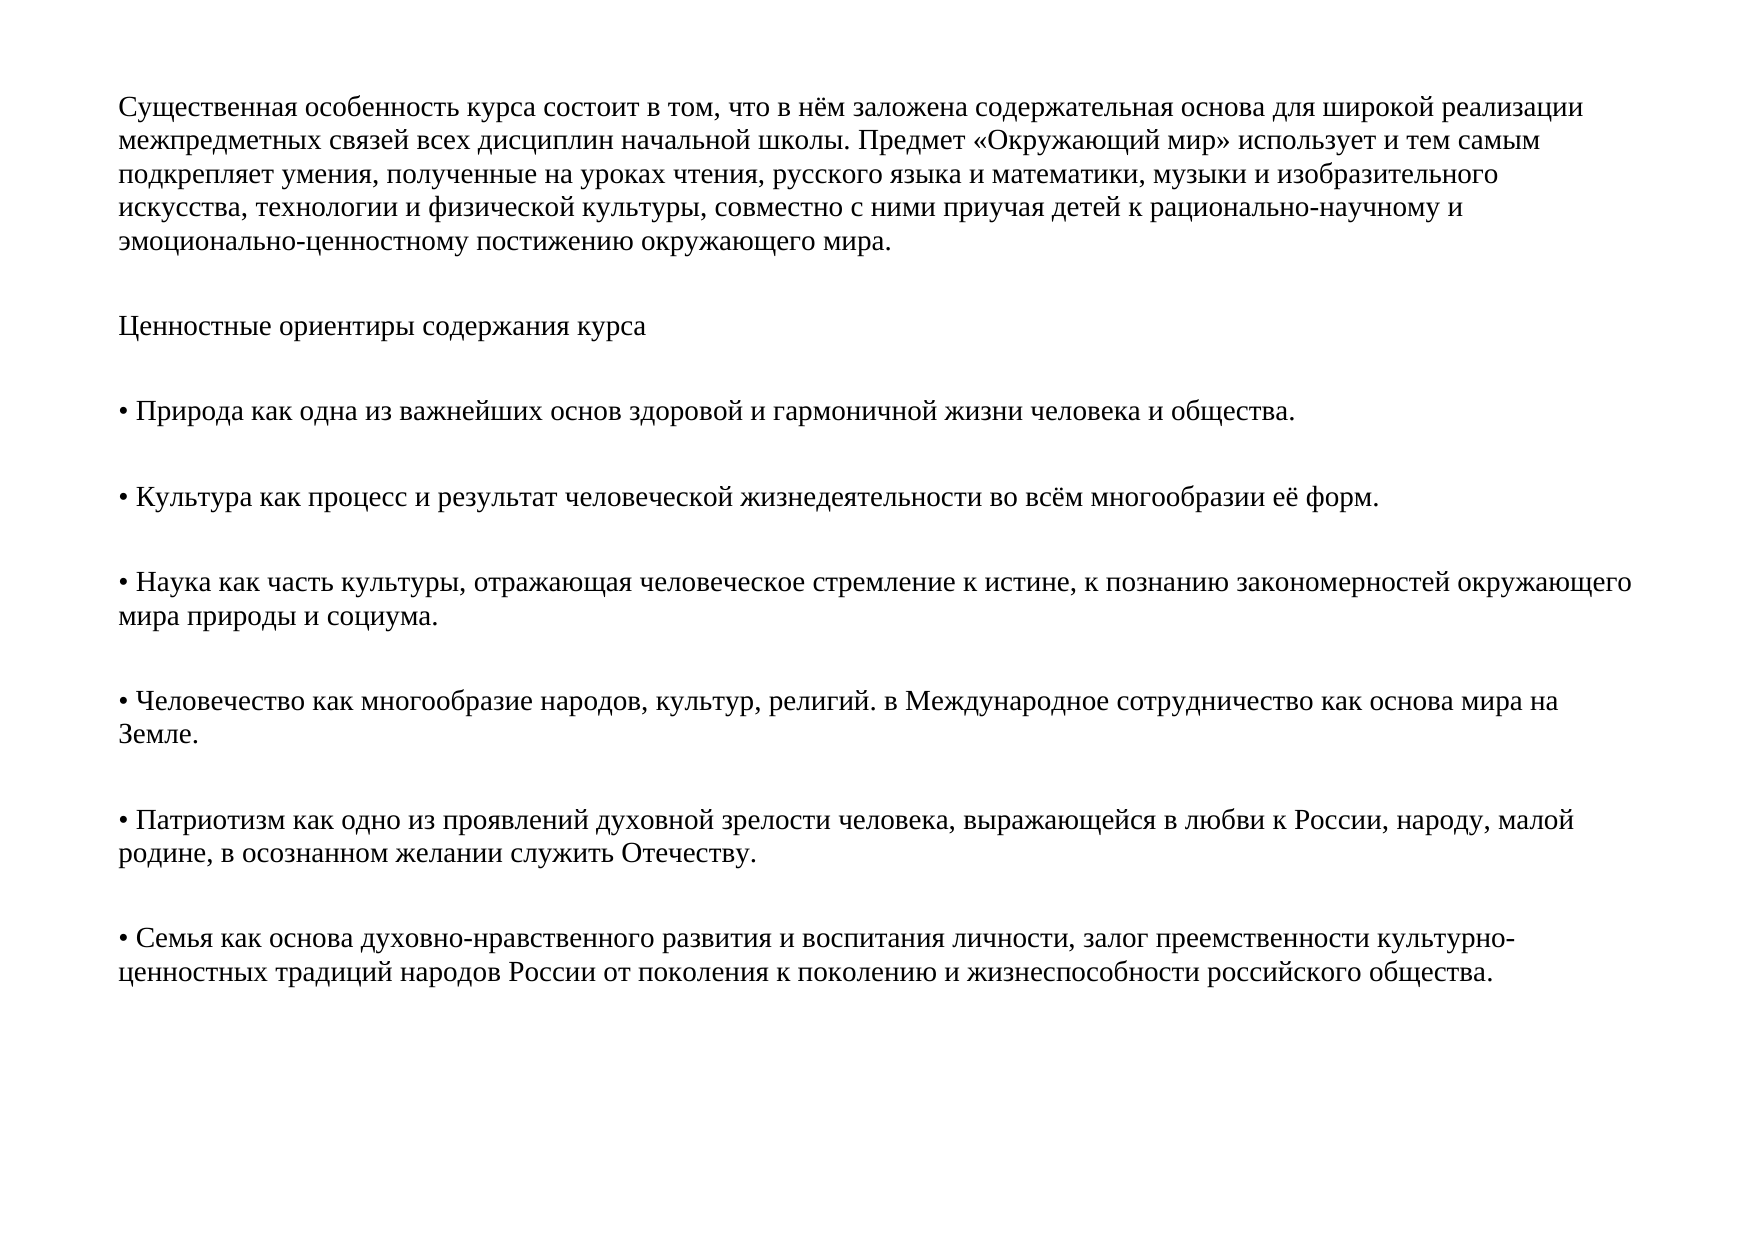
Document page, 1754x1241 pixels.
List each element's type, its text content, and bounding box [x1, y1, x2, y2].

text • Природа как одна из важнейших основ здоровой и гармоничной жизни человека и общества. [118, 393, 1636, 427]
text • Культура как процесс и результат человеческой жизнедеятельности во всём многообразии её форм. [118, 479, 1636, 512]
text Ценностные ориентиры содержания курса [118, 308, 1636, 342]
text Существенная особенность курса состоит в том, что в нём заложена содержательная основа для широкой реализации межпредметных связей всех дисциплин начальной школы. Предмет «Окружающий мир» использует и тем самым подкрепляет умения, полученные на уроках чтения, русского языка и математики, музыки и изобразительного искусства, технологии и физической культуры, совместно с ними приучая детей к рационально-научному и эмоционально-ценностному постижению окружающего мира. [118, 89, 1636, 256]
text • Патриотизм как одно из проявлений духовной зрелости человека, выражающейся в любви к России, народу, малой родине, в осознанном желании служить Отечеству. [118, 802, 1636, 869]
text • Наука как часть культуры, отражающая человеческое стремление к истине, к познанию закономерностей окружающего мира природы и социума. [118, 564, 1636, 631]
text • Человечество как многообразие народов, культур, религий. в Международное сотрудничество как основа мира на Земле. [118, 683, 1636, 750]
text • Семья как основа духовно-нравственного развития и воспитания личности, залог преемственности культурно-ценностных традиций народов России от поколения к поколению и жизнеспособности российского общества. [118, 921, 1636, 988]
